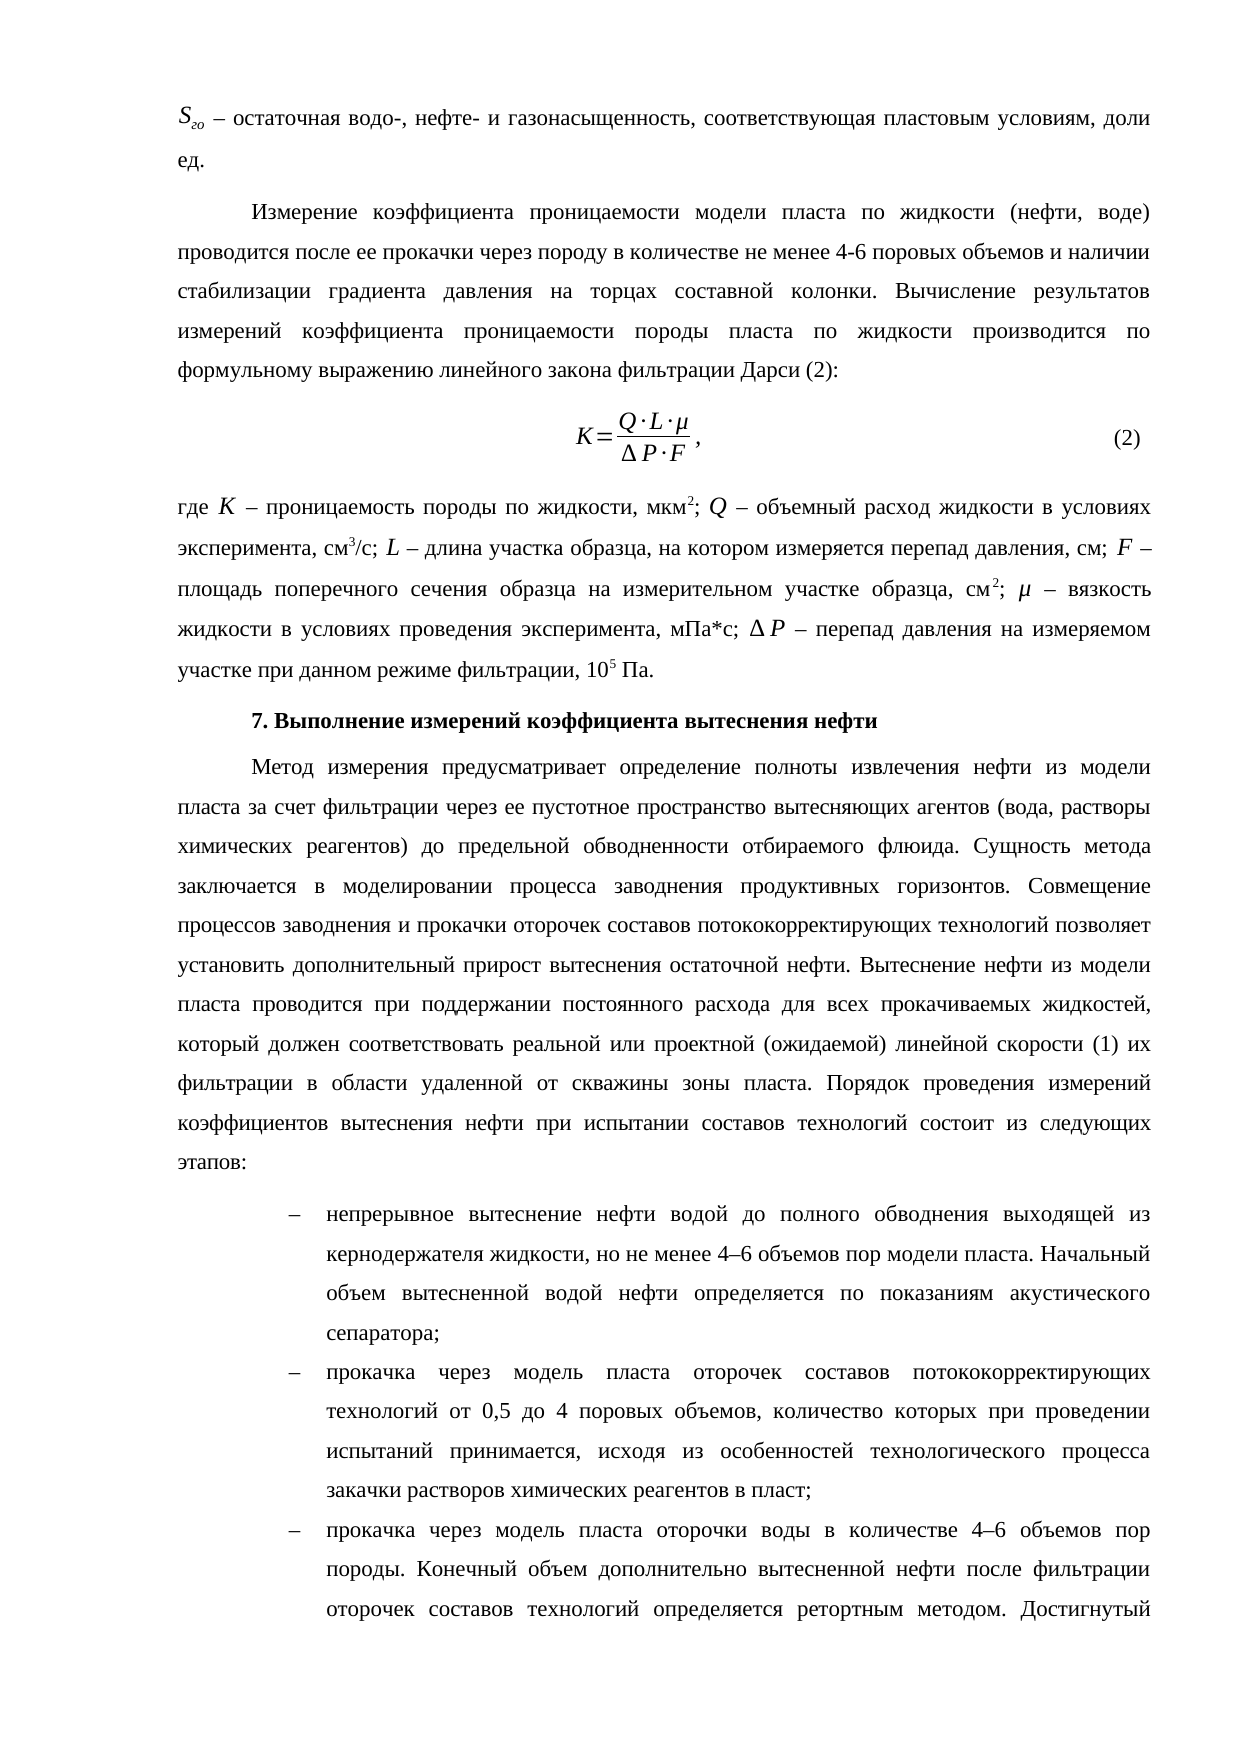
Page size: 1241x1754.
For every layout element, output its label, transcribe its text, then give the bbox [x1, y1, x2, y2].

text Измерение коэффициента проницаемости модели пласта по жидкости (нефти, воде) проводится после ее прокачки через породу в количестве не менее 4-6 поровых объемов и наличии стабилизации градиента давления на торцах составной колонки. Вычисление результатов измерений коэффициента проницаемости породы пласта по жидкости производится по формульному выражению линейного закона фильтрации Дарси (2): [177, 198, 1152, 382]
table_header [177, 408, 1098, 493]
list непрерывное вытеснение нефти водой до полного обводнения выходящей из кернодержателя жидкости, но не менее 4–6 объемов пор модели пласта. Начальный объем вытесненной водой нефти определяется по показаниям акустического сепаратора; [288, 1200, 1152, 1345]
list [288, 1516, 1152, 1621]
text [177, 102, 1152, 173]
list прокачка через модель пласта оторочек составов потококорректирующих технологий от 0,5 до 4 поровых объемов, количество которых при проведении испытаний принимается, исходя из особенностей технологического процесса закачки растворов химических реагентов в пласт; [288, 1358, 1152, 1503]
text 7. Выполнение измерений коэффициента вытеснения нефти [177, 708, 1152, 734]
table_header (2) [1099, 408, 1152, 493]
text где – проницаемость породы по жидкости, мкм2; – объемный расход жидкости в условиях эксперимента, см3/с; – длина участка образца, на котором измеряется перепад давления, см; – площадь поперечного сечения образца на измерительном участке образца, см2; – вязкость жидкости в условиях проведения эксперимента, мПа*с; – перепад давления на измеряемом участке при данном режиме фильтрации, 105 Па. [177, 493, 1152, 682]
text Метод измерения предусматривает определение полноты извлечения нефти из модели пласта за счет фильтрации через ее пустотное пространство вытесняющих агентов (вода, растворы химических реагентов) до предельной обводненности отбираемого флюида. Сущность метода заключается в моделировании процесса заводнения продуктивных горизонтов. Совмещение процессов заводнения и прокачки оторочек составов потококорректирующих технологий позволяет установить дополнительный прирост вытеснения остаточной нефти. Вытеснение нефти из модели пласта проводится при поддержании постоянного расхода для всех прокачиваемых жидкостей, который должен соответствовать реальной или проектной (ожидаемой) линейной скорости (1) их фильтрации в области удаленной от скважины зоны пласта. Порядок проведения измерений коэффициентов вытеснения нефти при испытании составов технологий состоит из следующих этапов: [177, 753, 1152, 1174]
